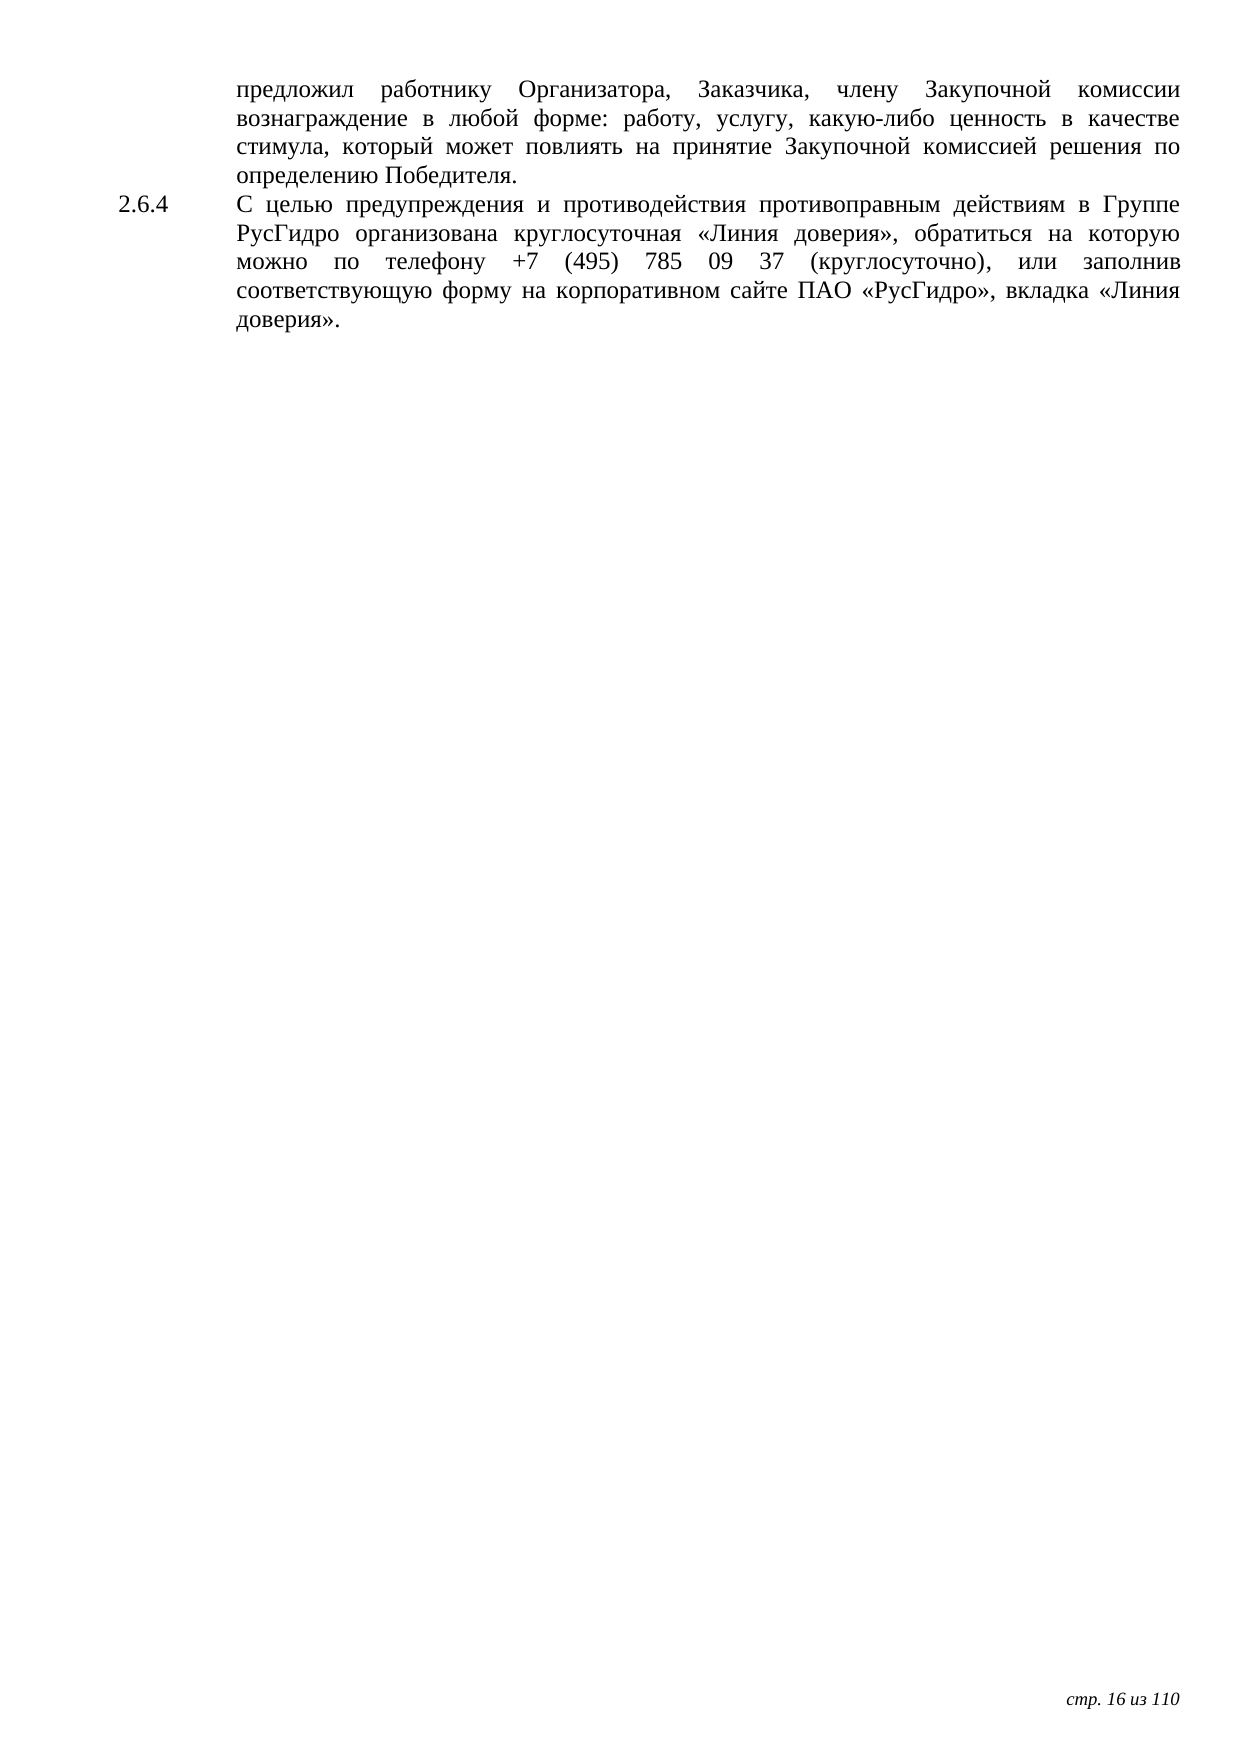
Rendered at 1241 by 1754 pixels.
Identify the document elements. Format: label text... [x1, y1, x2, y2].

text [118, 74, 1181, 189]
text С целью предупреждения и противодействия противоправным действиям в Группе РусГидро организована круглосуточная «Линия доверия», обратиться на которую можно по телефону +7 (495) 785 09 37 (круглосуточно), или заполнив соответствующую форму на корпоративном сайте ПАО «РусГидро», вкладка «Линия доверия». [118, 189, 1181, 333]
